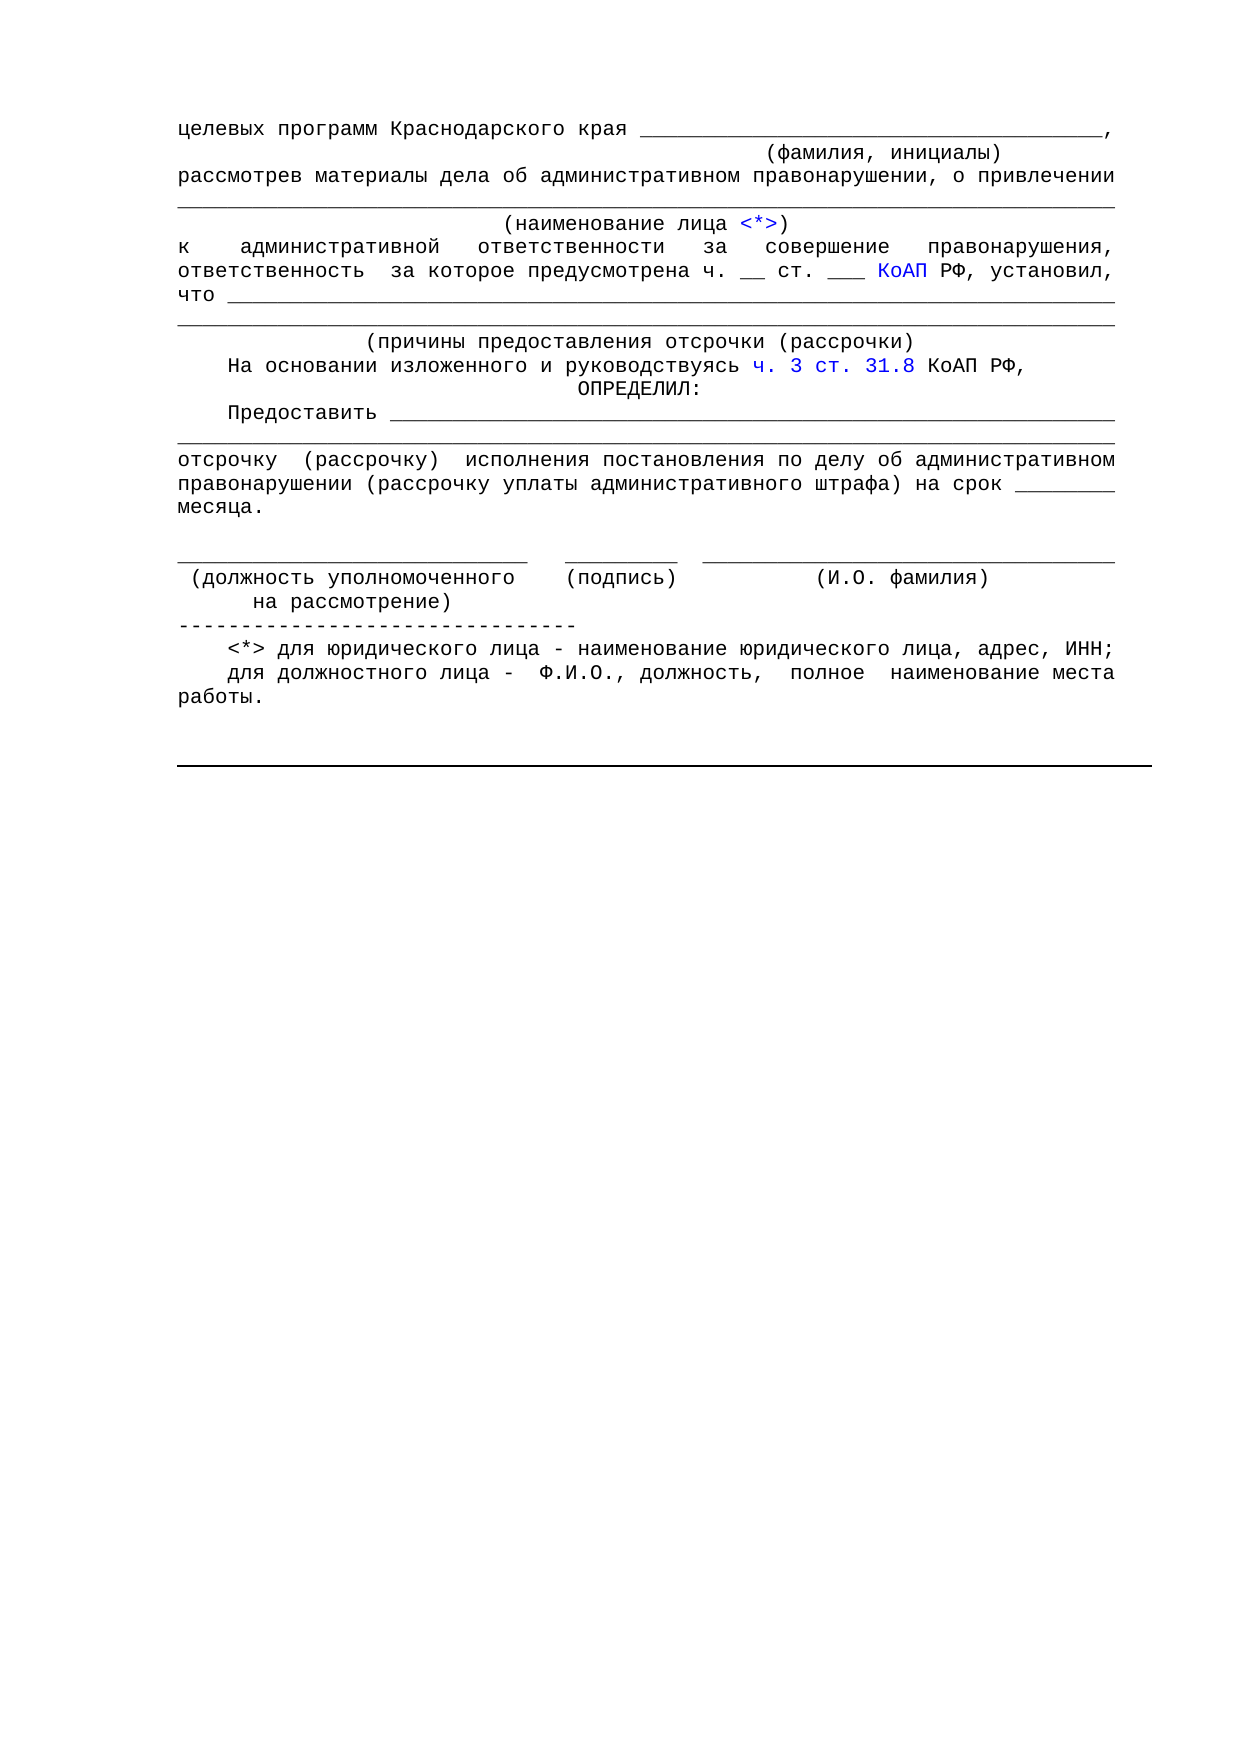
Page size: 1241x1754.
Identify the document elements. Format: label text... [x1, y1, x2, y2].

text работы. [177, 686, 1152, 709]
text правонарушении (рассрочку уплаты административного штрафа) на срок ________ [177, 473, 1152, 496]
text к административной ответственности за совершение правонарушения, [177, 236, 1152, 260]
text ___________________________________________________________________________ [177, 426, 1152, 449]
text (причины предоставления отсрочки (рассрочки) [177, 331, 1152, 354]
text <*> для юридического лица - наименование юридического лица, адрес, ИНН; [177, 638, 1152, 662]
text целевых программ Краснодарского края _____________________________________, [177, 118, 1152, 142]
text для должностного лица - Ф.И.О., должность, полное наименование места [177, 662, 1152, 686]
text что _______________________________________________________________________ [177, 284, 1152, 307]
text -------------------------------- [177, 615, 1152, 638]
text Предоставить __________________________________________________________ [177, 402, 1152, 426]
text рассмотрев материалы дела об административном правонарушении, о привлечении [177, 165, 1152, 189]
text ____________________________ _________ _________________________________ [177, 544, 1152, 567]
text (наименование лица <*>) [177, 213, 1152, 236]
text ___________________________________________________________________________ [177, 307, 1152, 331]
text ___________________________________________________________________________ [177, 189, 1152, 213]
text (должность уполномоченного (подпись) (И.О. фамилия) [177, 567, 1152, 591]
text На основании изложенного и руководствуясь ч. 3 ст. 31.8 КоАП РФ, [177, 354, 1152, 378]
text ответственность за которое предусмотрена ч. __ ст. ___ КоАП РФ, установил, [177, 260, 1152, 284]
text месяца. [177, 496, 1152, 520]
text ОПРЕДЕЛИЛ: [177, 378, 1152, 402]
text отсрочку (рассрочку) исполнения постановления по делу об административном [177, 449, 1152, 473]
text (фамилия, инициалы) [177, 142, 1152, 165]
text на рассмотрение) [177, 591, 1152, 615]
